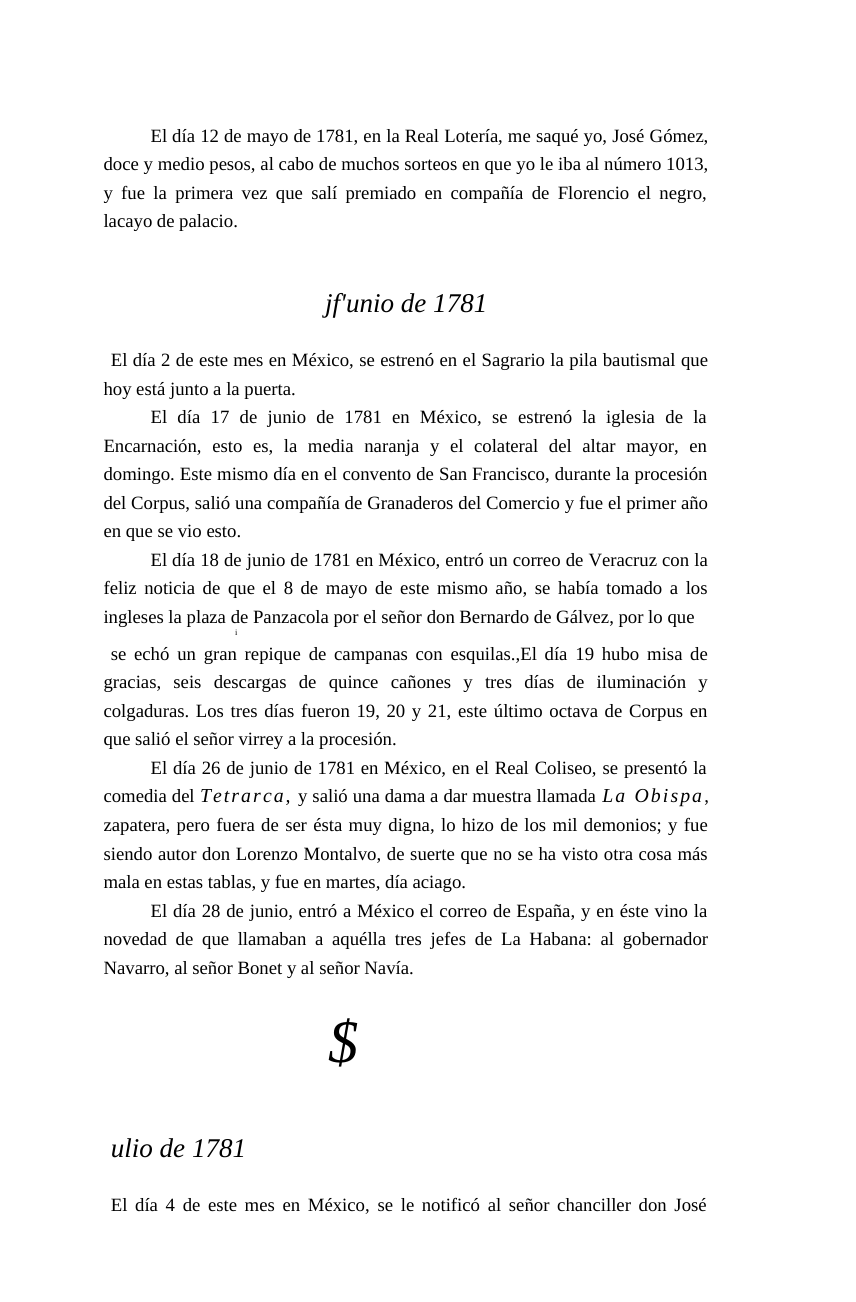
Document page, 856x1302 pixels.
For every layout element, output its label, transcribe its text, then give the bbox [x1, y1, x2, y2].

text se echó un gran repique de campanas con esquilas.,El día 19 hubo misa de gracias, seis descargas de quince cañones y tres días de iluminación y colgaduras. Los tres días fueron 19, 20 y 21, este último octava de Corpus en que salió el señor virrey a la procesión. [103, 637, 709, 751]
text El día 17 de junio de 1781 en México, se estrenó la iglesia de la Encarnación, esto es, la media naranja y el colateral del altar mayor, en domingo. Este mismo día en el convento de San Francisco, durante la procesión del Corpus, salió una compañía de Granaderos del Comercio y fue el primer año en que se vio esto. [103, 401, 709, 543]
text El día 2 de este mes en México, se estrenó en el Sagrario la pila bautismal que hoy está junto a la puerta. [103, 343, 709, 401]
text El día 26 de junio de 1781 en México, en el Real Coliseo, se presentó la comedia del Tetrarca, y salió una dama a dar muestra llamada La Obispa, zapatera, pero fuera de ser ésta muy digna, lo hizo de los mil demonios; y fue siendo autor don Lorenzo Montalvo, de suerte que no se ha visto otra cosa más mala en estas tablas, y fue en martes, día aciago. [103, 751, 709, 894]
text El día 28 de junio, entró a México el correo de España, y en éste vino la novedad de que llamaban a aquélla tres jefes de La Habana: al gobernador Navarro, al señor Bonet y al señor Navía. [103, 894, 709, 980]
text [103, 1188, 709, 1217]
text El día 18 de junio de 1781 en México, entró un correo de Veracruz con la feliz noticia de que el 8 de mayo de este mismo año, se había tomado a los ingleses la plaza de Panzacola por el señor don Bernardo de Gálvez, por lo que [103, 543, 709, 629]
text El día 12 de mayo de 1781, en la Real Lotería, me saqué yo, José Gómez, doce y medio pesos, al cabo de muchos sorteos en que yo le iba al número 1013, y fue la primera vez que salí premiado en compañía de Florencio el negro, lacayo de palacio. [103, 119, 709, 233]
text ulio de 1781 [103, 1037, 709, 1163]
text jf'unio de 1781 [103, 291, 709, 318]
